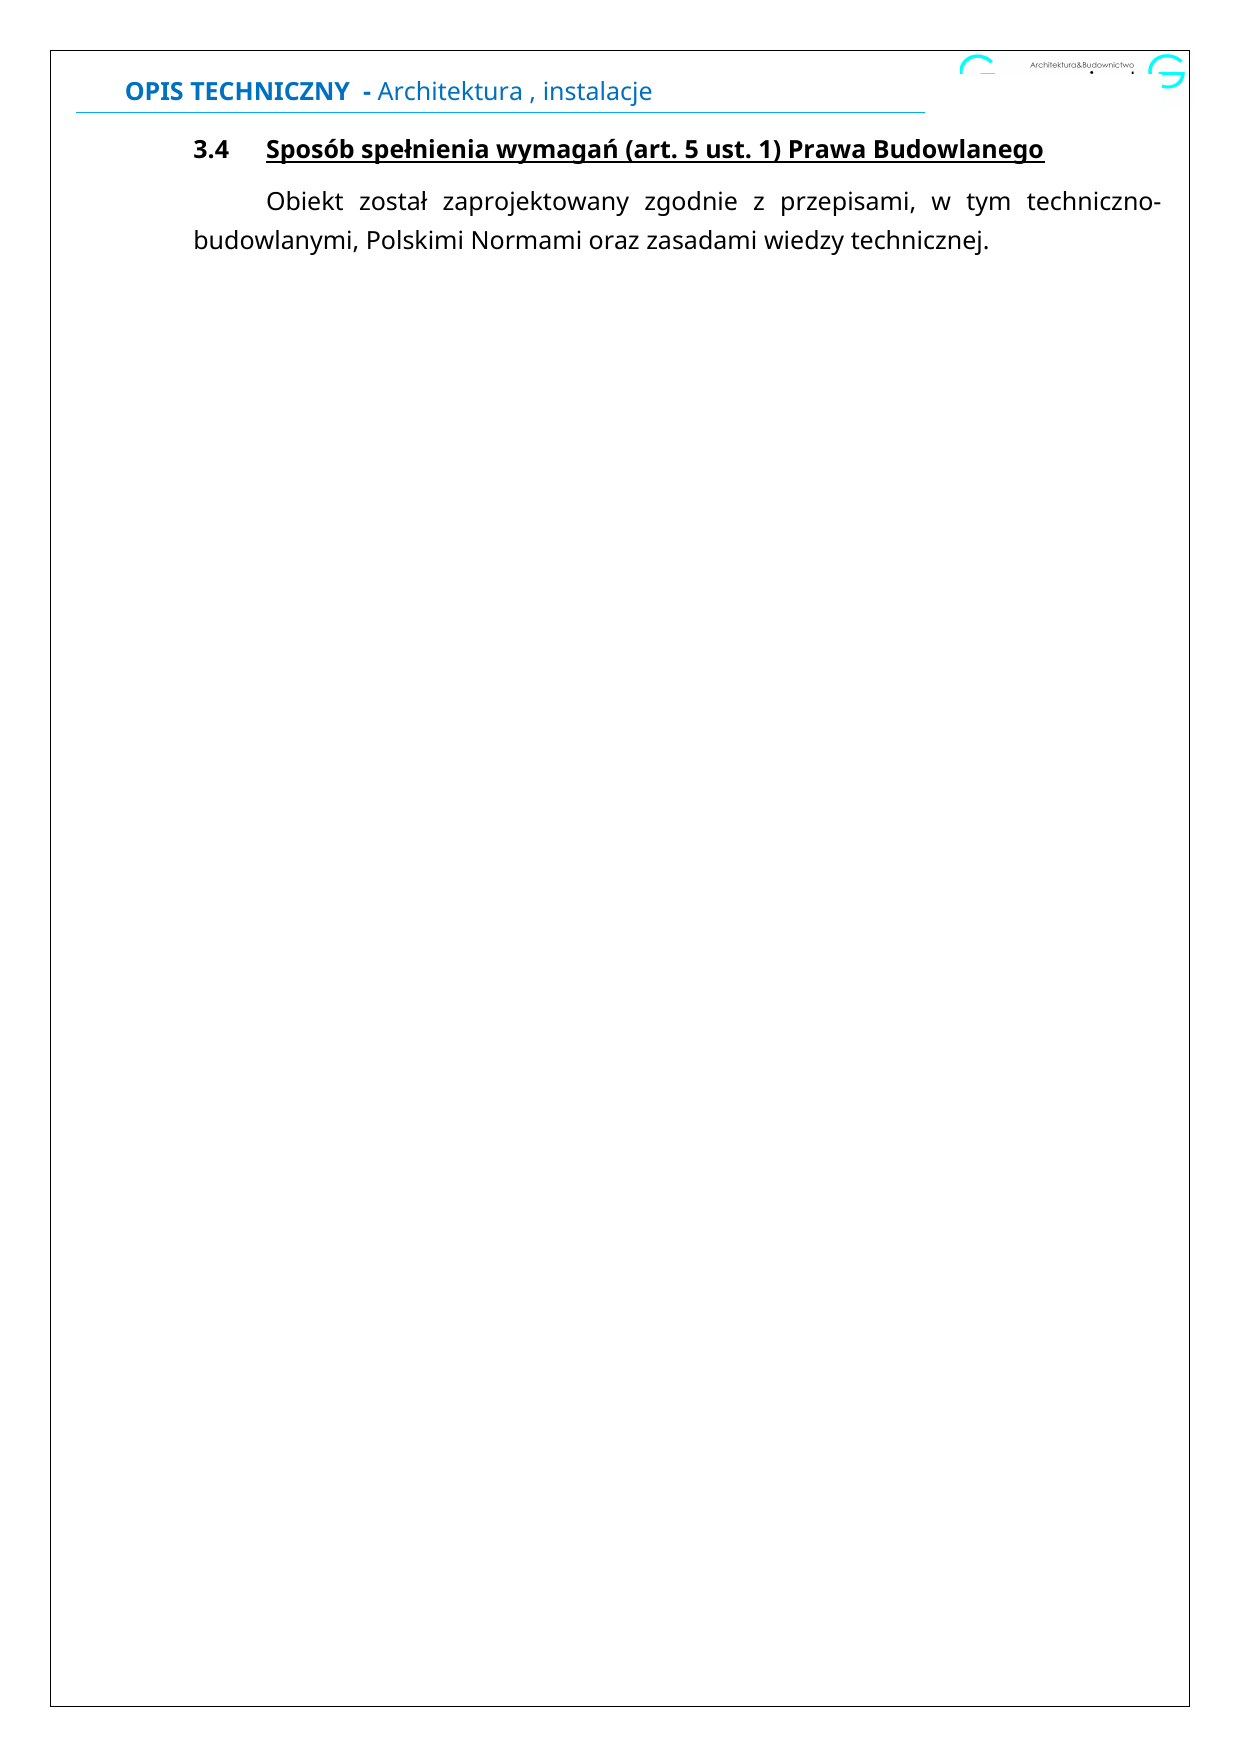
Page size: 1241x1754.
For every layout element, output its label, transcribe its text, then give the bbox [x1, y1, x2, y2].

subtitle 3.4 Sposób spełnienia wymagań (art. 5 ust. 1) Prawa Budowlanego [177, 132, 1162, 166]
picture [1190, 50, 1196, 108]
picture [959, 51, 1189, 108]
text Obiekt został zaprojektowany zgodnie z przepisami, w tym techniczno-budowlanymi, Polskimi Normami oraz zasadami wiedzy technicznej. [193, 184, 1162, 257]
